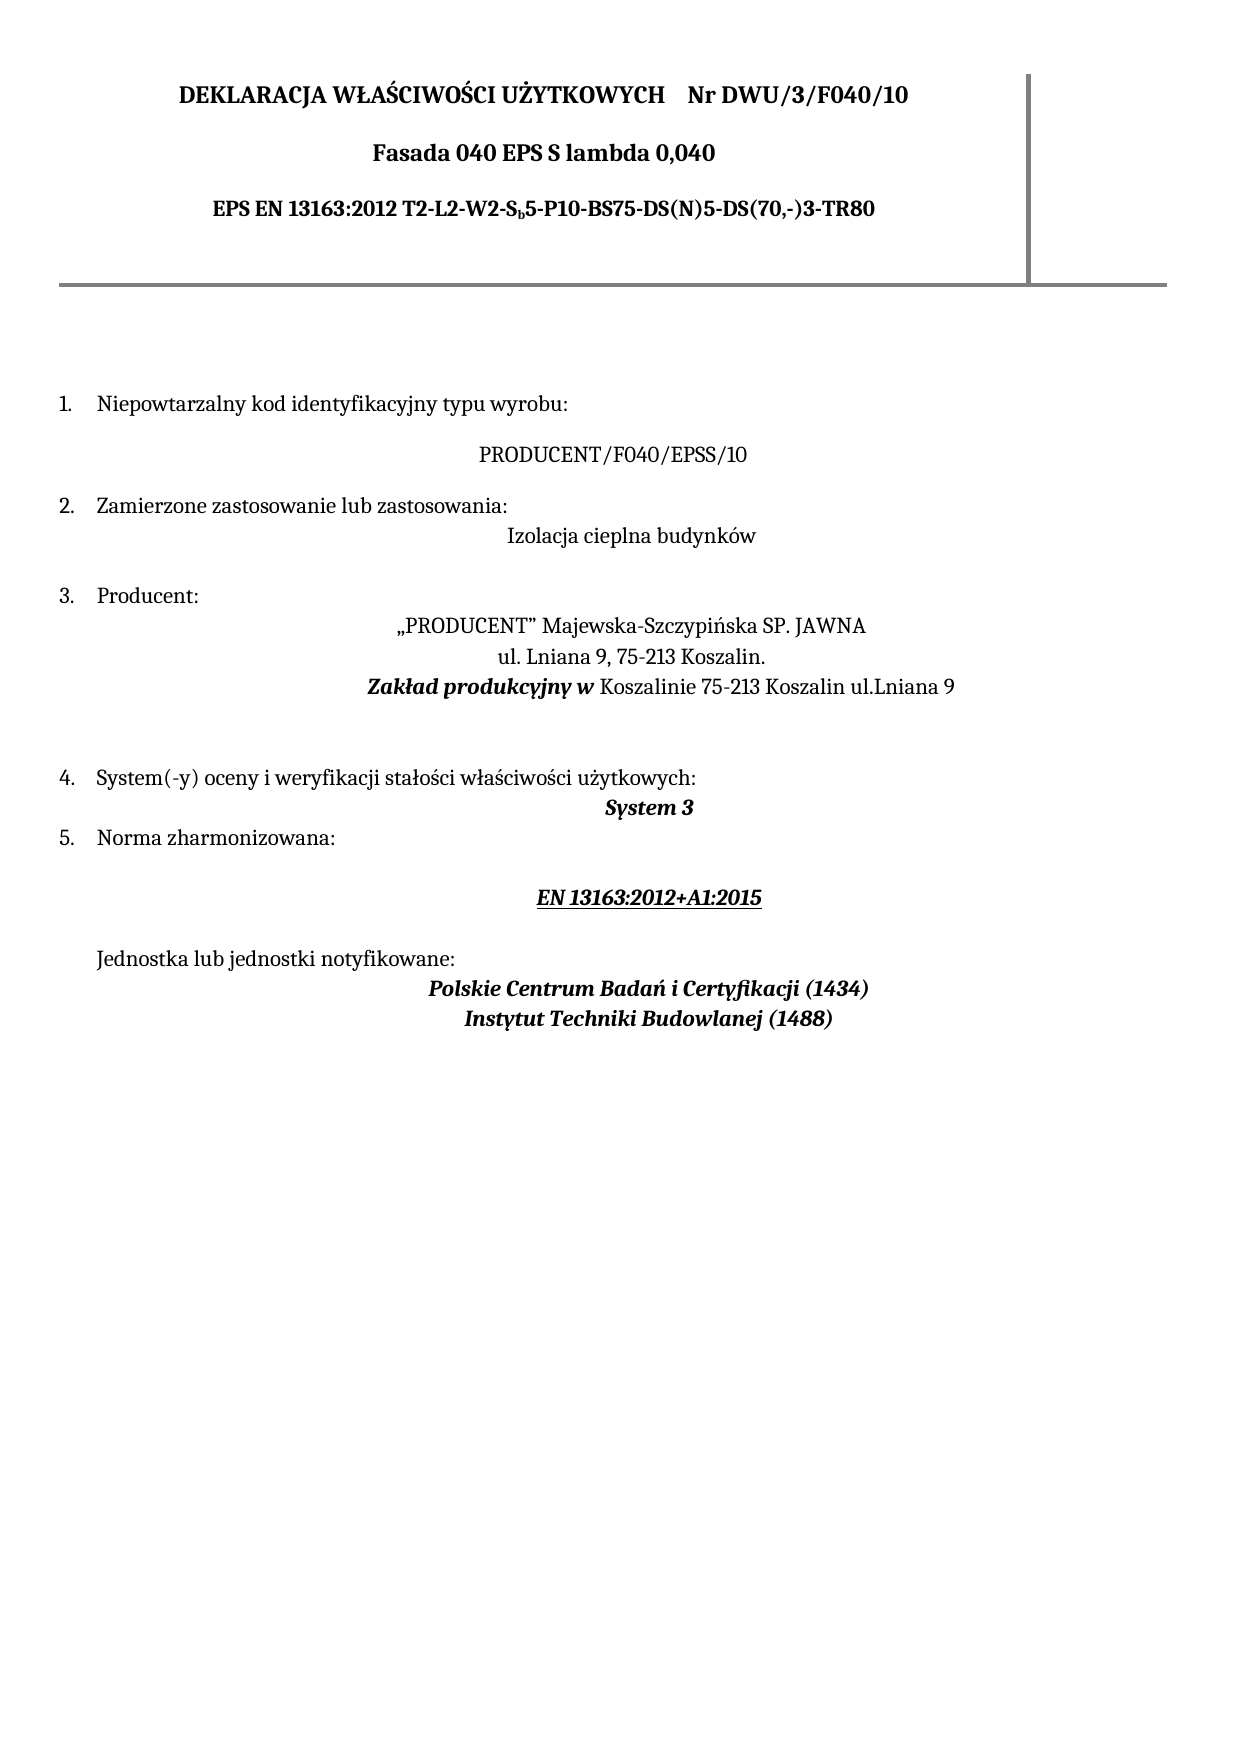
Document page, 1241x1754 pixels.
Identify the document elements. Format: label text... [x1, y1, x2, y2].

list Zamierzone zastosowanie lub zastosowania: [59, 492, 1167, 519]
list „PRODUCENT” Majewska-Szczypińska SP. JAWNA ul. Lniana 9, 75-213 Koszalin. [97, 613, 1167, 670]
list EN 13163:2012+A1:2015 [134, 885, 1167, 911]
list Izolacja cieplna budynków [97, 523, 1167, 549]
list Zakład produkcyjny w Koszalinie 75-213 Koszalin ul.Lniana 9 [156, 674, 1167, 700]
list Jednostka lub jednostki notyfikowane: [97, 946, 1167, 972]
list Niepowtarzalny kod identyfikacyjny typu wyrobu: [59, 390, 1167, 417]
text PRODUCENT/F040/EPSS/10 [59, 441, 1167, 468]
list System(-y) oceny i weryfikacji stałości właściwości użytkowych: [59, 764, 1167, 791]
list Norma zharmonizowana: [59, 825, 1167, 851]
list Producent: [59, 583, 1167, 609]
list System 3 [134, 794, 1167, 821]
list Polskie Centrum Badań i Certyfikacji (1434) [134, 976, 1167, 1002]
list Instytut Techniki Budowlanej (1488) [134, 1006, 1167, 1032]
